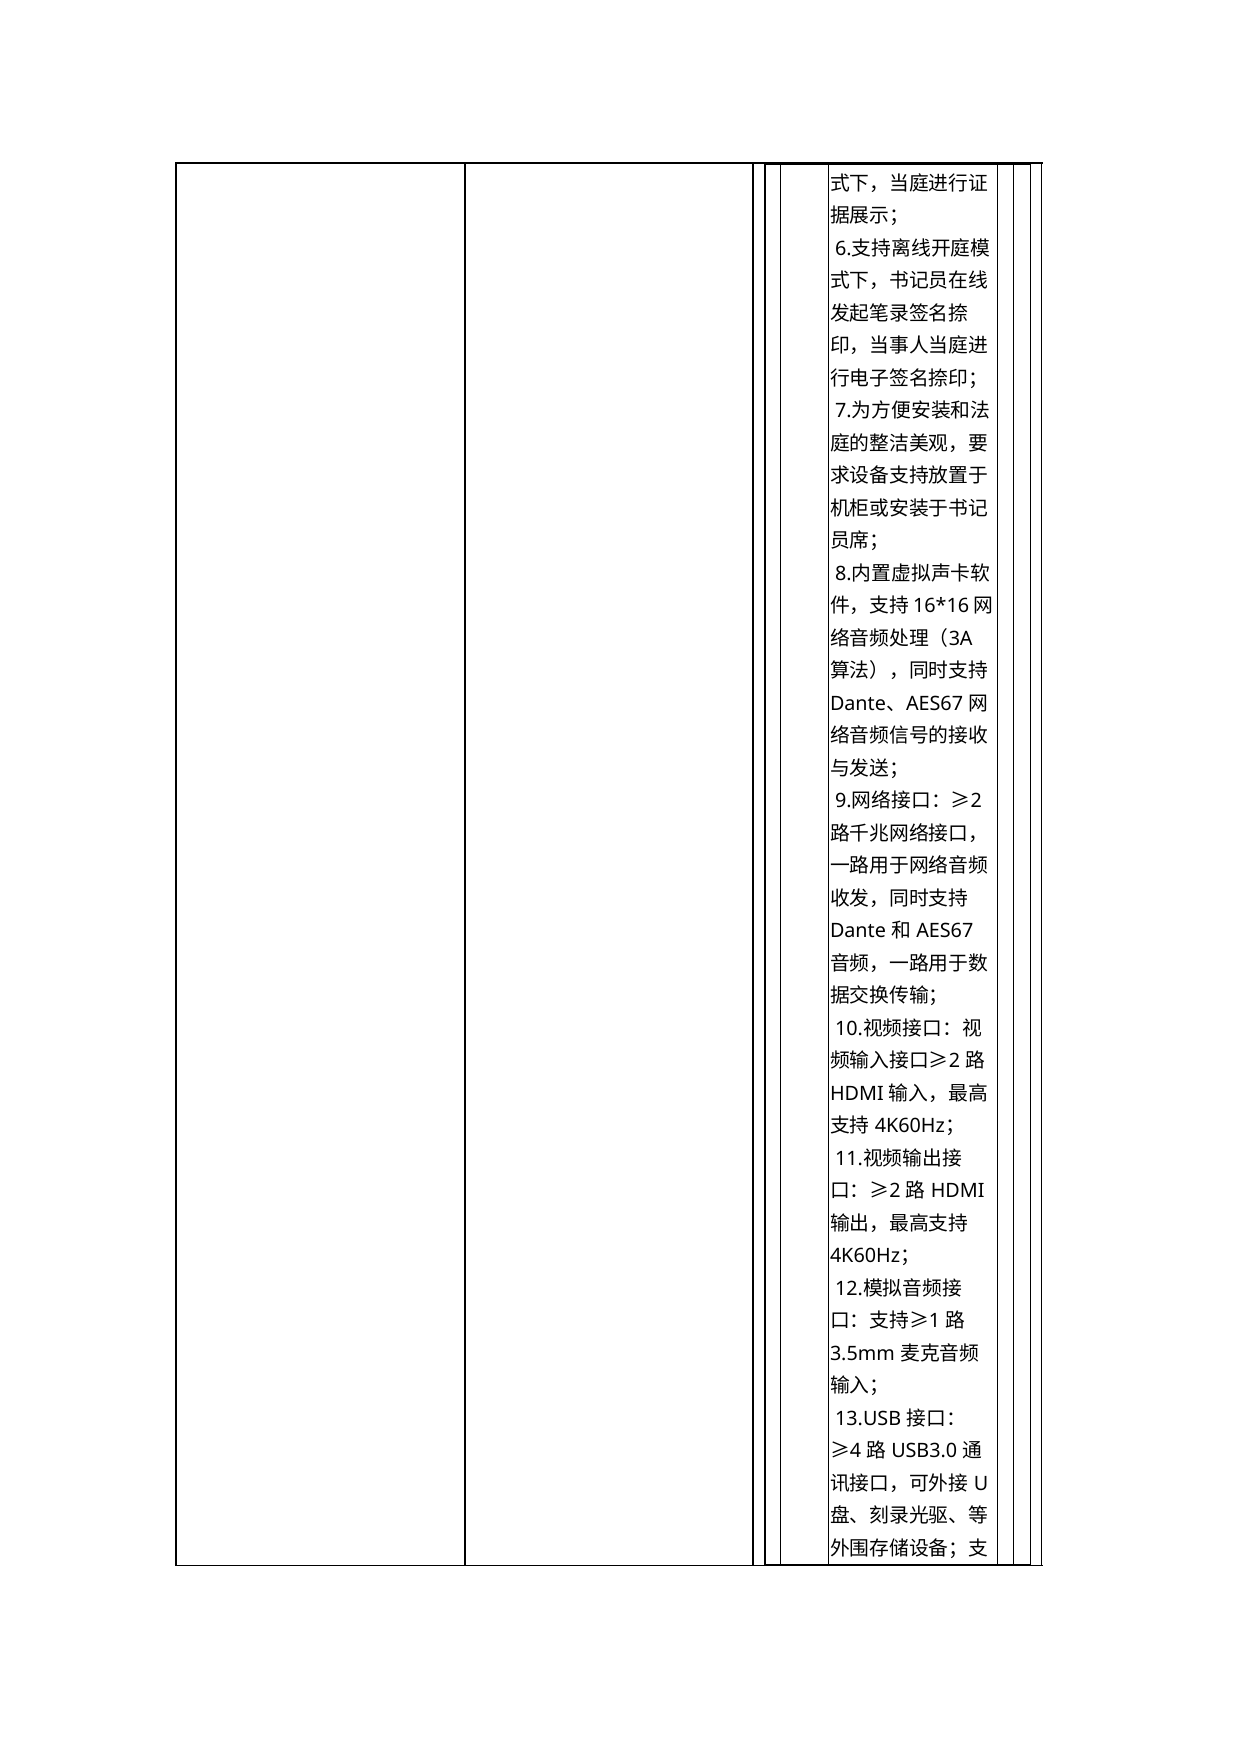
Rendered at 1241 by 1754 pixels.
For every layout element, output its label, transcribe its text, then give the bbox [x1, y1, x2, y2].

table_cell [829, 165, 997, 1564]
table_cell [781, 165, 828, 1564]
table_cell [998, 165, 1013, 1564]
table_cell 1 [177, 164, 464, 1565]
table_cell [754, 164, 764, 1565]
table_cell [766, 165, 780, 1564]
table_cell [1014, 165, 1030, 1564]
table_cell [466, 164, 752, 1565]
table_cell [1031, 164, 1041, 1565]
